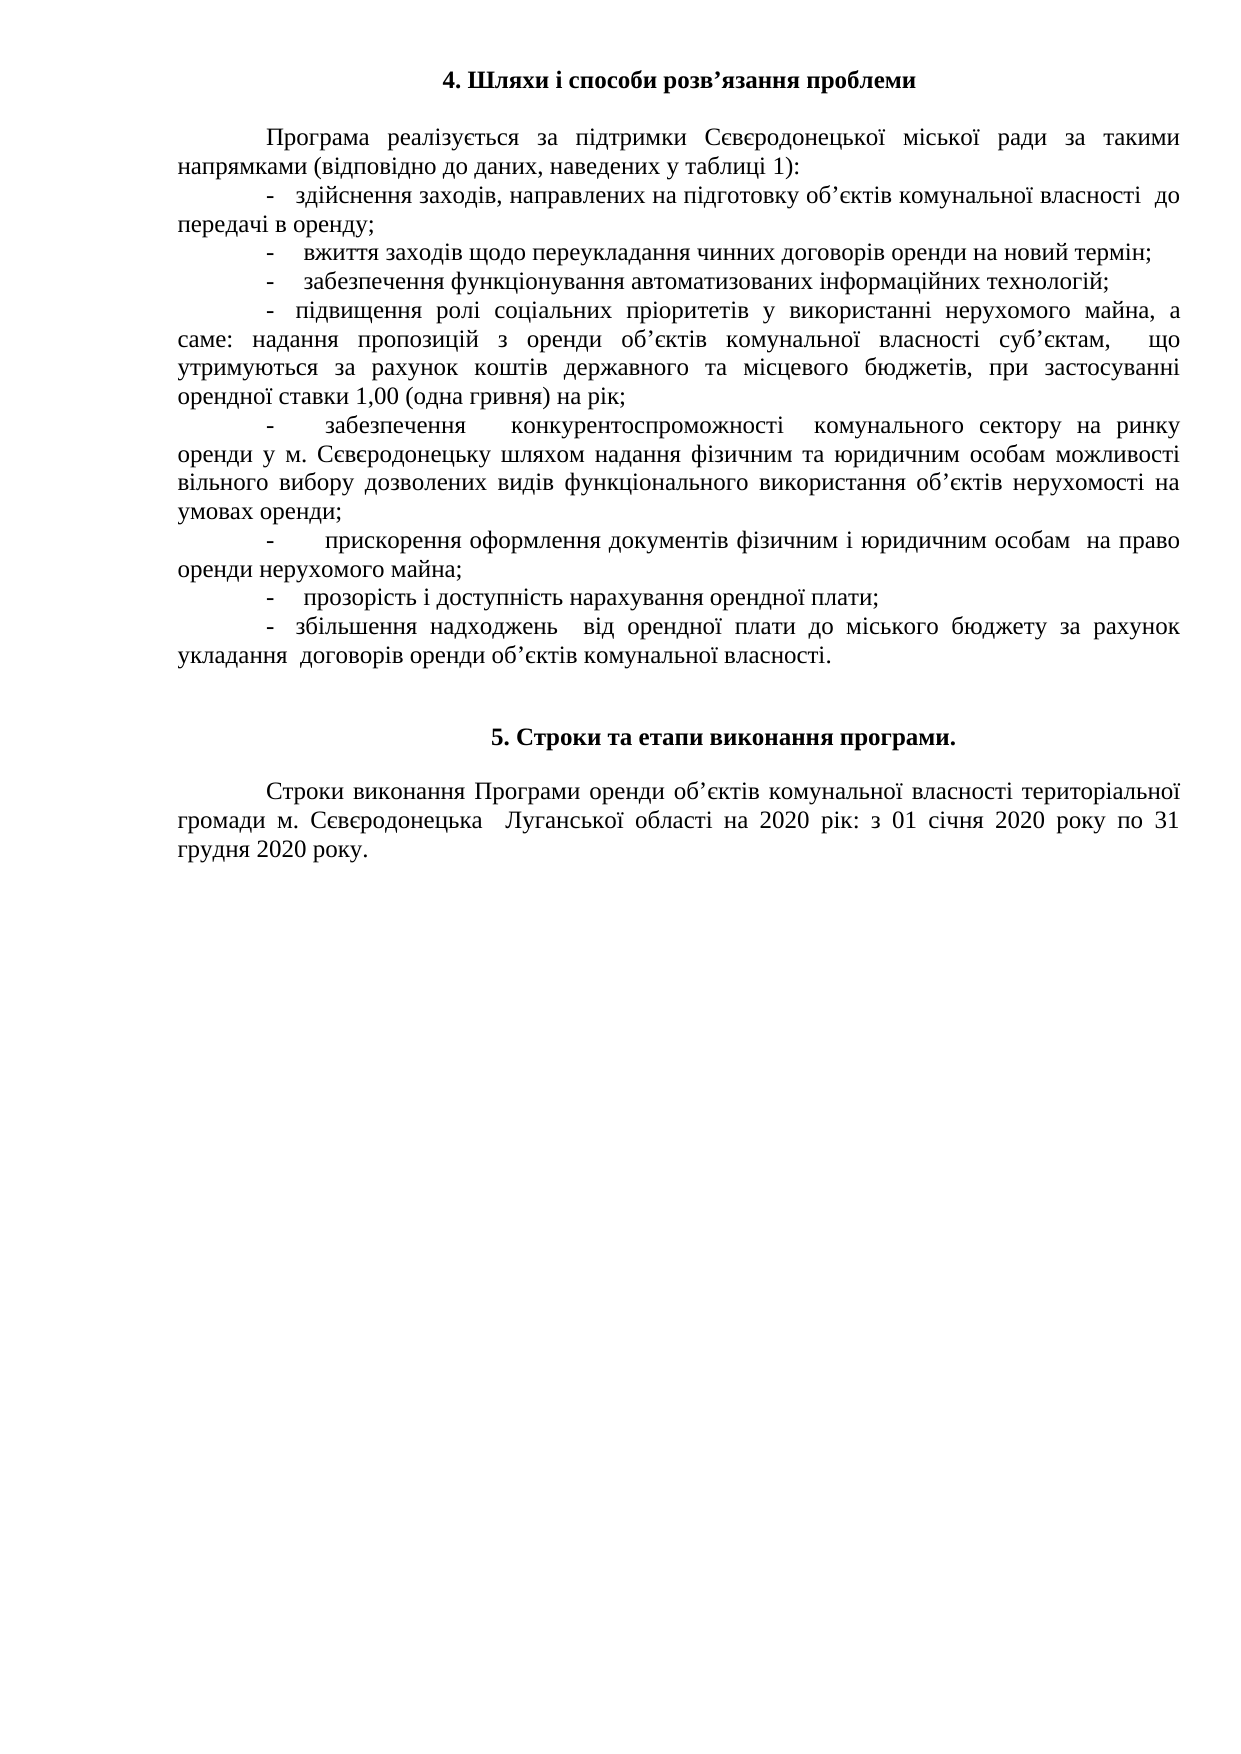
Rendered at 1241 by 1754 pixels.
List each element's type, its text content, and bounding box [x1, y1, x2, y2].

title Програма реалізується за підтримки Сєвєродонецької міської ради за такими напрямками (відповідно до даних, наведених у таблиці 1): [177, 122, 1181, 180]
list збільшення надходжень від орендної плати до міського бюджету за рахунок укладання договорів оренди об’єктів комунальної власності. [177, 611, 1181, 669]
title здійснення заходів, направлених на підготовку об’єктів комунальної власності до передачі в оренду; [177, 180, 1181, 237]
list прозорість і доступність нарахування орендної плати; [266, 582, 1181, 611]
list прискорення оформлення документів фізичним і юридичним особам на право оренди нерухомого майна; [177, 525, 1181, 582]
text 5. Строки та етапи виконання програми. [177, 722, 1181, 751]
list підвищення ролі соціальних пріоритетів у використанні нерухомого майна, а саме: надання пропозицій з оренди об’єктів комунальної власності суб’єктам, що утримуються за рахунок коштів державного та місцевого бюджетів, при застосуванні орендної ставки 1,00 (одна гривня) на рік; [177, 295, 1181, 410]
list забезпечення конкурентоспроможності комунального сектору на ринку оренди у м. Сєвєродонецьку шляхом надання фізичним та юридичним особам можливості вільного вибору дозволених видів функціонального використання об’єктів нерухомості на умовах оренди; [177, 410, 1181, 525]
text 4. Шляхи і способи розв’язання проблеми [177, 65, 1181, 94]
text Строки виконання Програми оренди об’єктів комунальної власності територіальної громади м. Сєвєродонецька Луганської області на 2020 рік: з 01 січня 2020 року по 31 грудня 2020 року. [177, 776, 1181, 862]
title вжиття заходів щодо переукладання чинних договорів оренди на новий термін; [266, 237, 1181, 266]
title забезпечення функціонування автоматизованих інформаційних технологій; [266, 266, 1181, 295]
